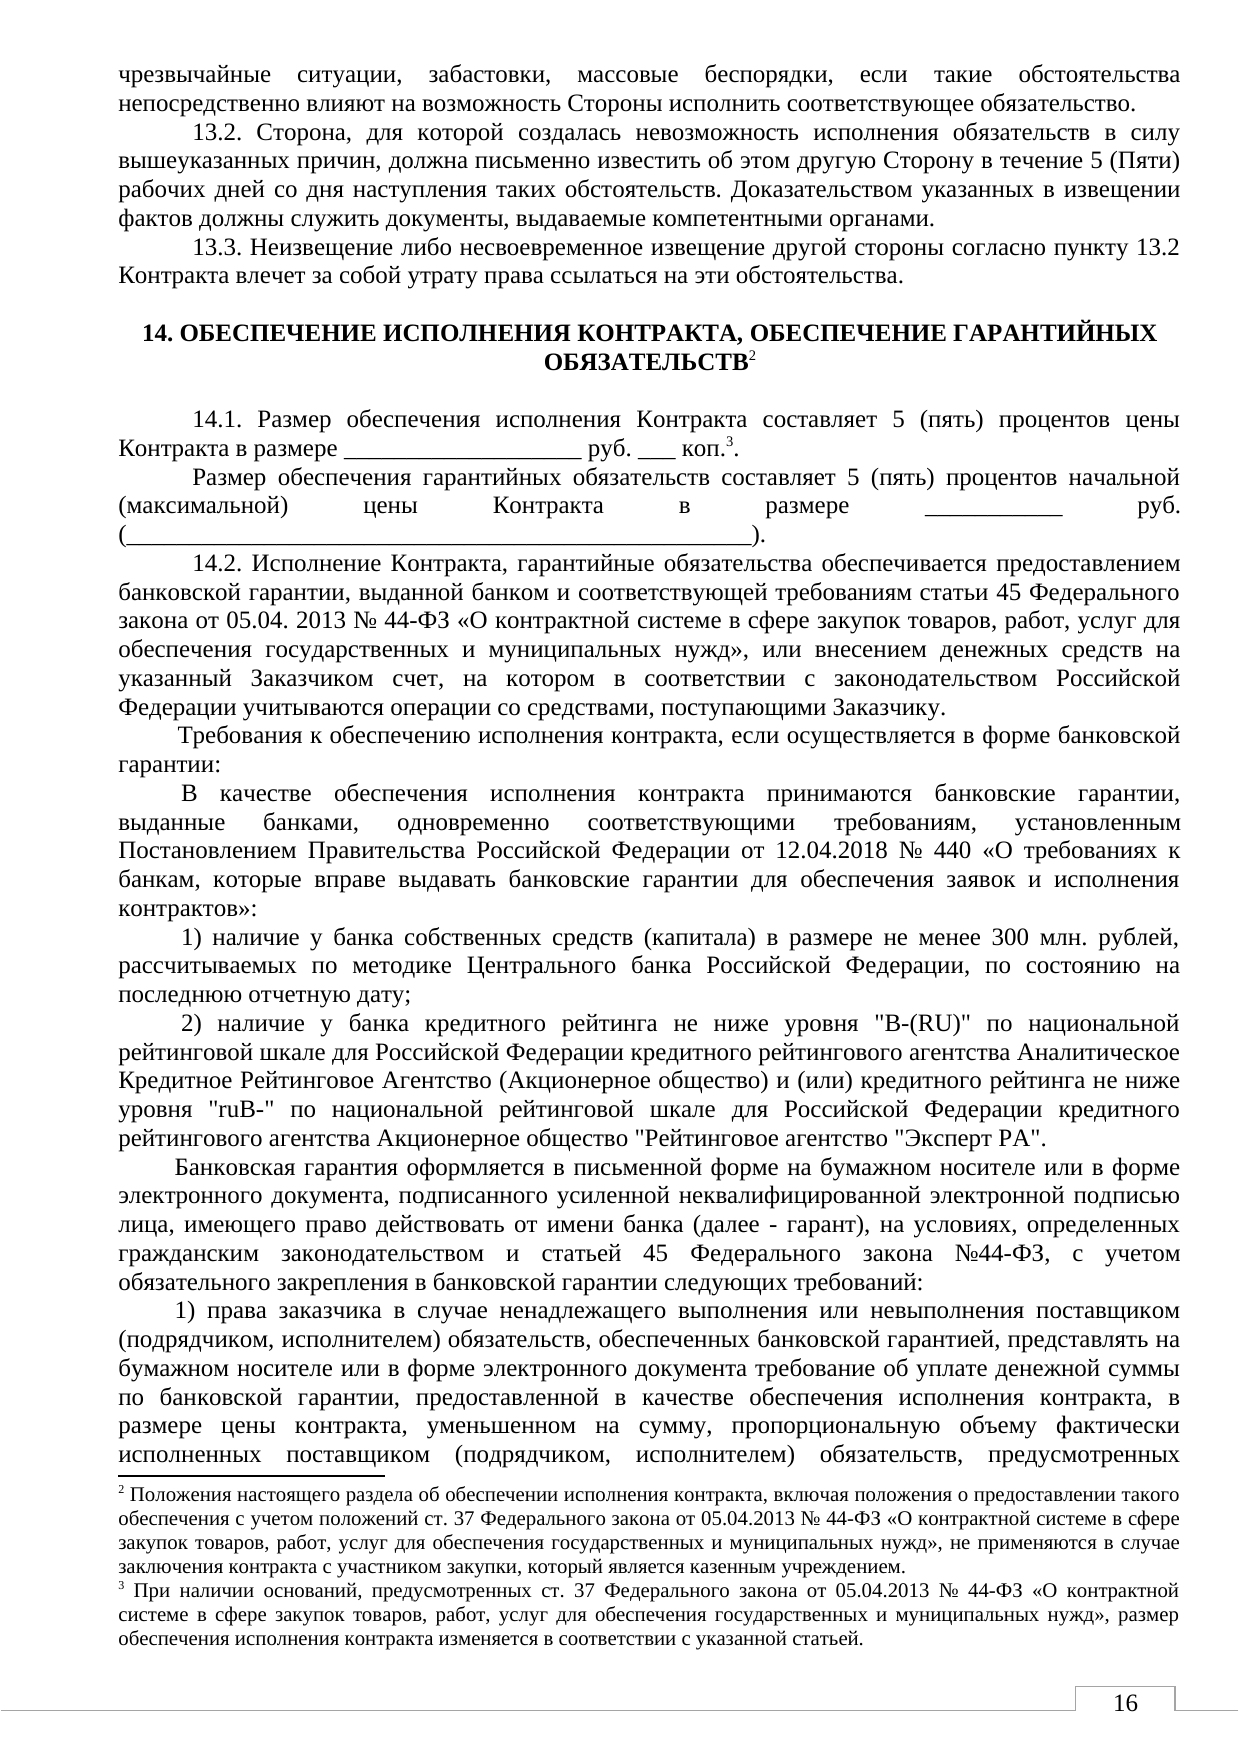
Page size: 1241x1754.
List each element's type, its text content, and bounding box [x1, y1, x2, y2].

text 1) наличие у банка собственных средств (капитала) в размере не менее 300 млн. рублей, рассчитываемых по методике Центрального банка Российской Федерации, по состоянию на последнюю отчетную дату; [118, 922, 1181, 1008]
text 13.3. Неизвещение либо несвоевременное извещение другой стороны согласно пункту 13.2 Контракта влечет за собой утрату права ссылаться на эти обстоятельства. [118, 232, 1181, 289]
text 14. ОБЕСПЕЧЕНИЕ ИСПОЛНЕНИЯ КОНТРАКТА, ОБЕСПЕЧЕНИЕ ГАРАНТИЙНЫХ ОБЯЗАТЕЛЬСТВ [118, 318, 1181, 375]
text Требования к обеспечению исполнения контракта, если осуществляется в форме банковской гарантии: [118, 720, 1181, 778]
text 14.2. Исполнение Контракта, гарантийные обязательства обеспечивается предоставлением банковской гарантии, выданной банком и соответствующей требованиям статьи 45 Федерального закона от 05.04. 2013 № 44-ФЗ «О контрактной системе в сфере закупок товаров, работ, услуг для обеспечения государственных и муниципальных нужд», или внесением денежных средств на указанный Заказчиком счет, на котором в соответствии с законодательством Российской Федерации учитываются операции со средствами, поступающими Заказчику. [118, 548, 1181, 720]
text В качестве обеспечения исполнения контракта принимаются банковские гарантии, выданные банками, одновременно соответствующими требованиям, установленным Постановлением Правительства Российской Федерации от 12.04.2018 № 440 «О требованиях к банкам, которые вправе выдавать банковские гарантии для обеспечения заявок и исполнения контрактов»: [118, 778, 1181, 922]
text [118, 59, 1181, 117]
text 14.1. Размер обеспечения исполнения Контракта составляет 5 (пять) процентов цены Контракта в размере ___________________ руб. ___ коп.. [118, 404, 1181, 462]
text 13.2. Сторона, для которой создалась невозможность исполнения обязательств в силу вышеуказанных причин, должна письменно известить об этом другую Сторону в течение 5 (Пяти) рабочих дней со дня наступления таких обстоятельств. Доказательством указанных в извещении фактов должны служить документы, выдаваемые компетентными органами. [118, 117, 1181, 232]
text Банковская гарантия оформляется в письменной форме на бумажном носителе или в форме электронного документа, подписанного усиленной неквалифицированной электронной подписью лица, имеющего право действовать от имени банка (далее - гарант), на условиях, определенных гражданским законодательством и статьей 45 Федерального закона №44-ФЗ, с учетом обязательного закрепления в банковской гарантии следующих требований: [118, 1152, 1181, 1295]
text Размер обеспечения гарантийных обязательств составляет 5 (пять) процентов начальной (максимальной) цены Контракта в размере ___________ руб. (__________________________________________________). [118, 462, 1181, 548]
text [118, 1295, 1181, 1468]
text 2) наличие у банка кредитного рейтинга не ниже уровня "B-(RU)" по национальной рейтинговой шкале для Российской Федерации кредитного рейтингового агентства Аналитическое Кредитное Рейтинговое Агентство (Акционерное общество) и (или) кредитного рейтинга не ниже уровня "ruB-" по национальной рейтинговой шкале для Российской Федерации кредитного рейтингового агентства Акционерное общество "Рейтинговое агентство "Эксперт РА". [118, 1008, 1181, 1152]
